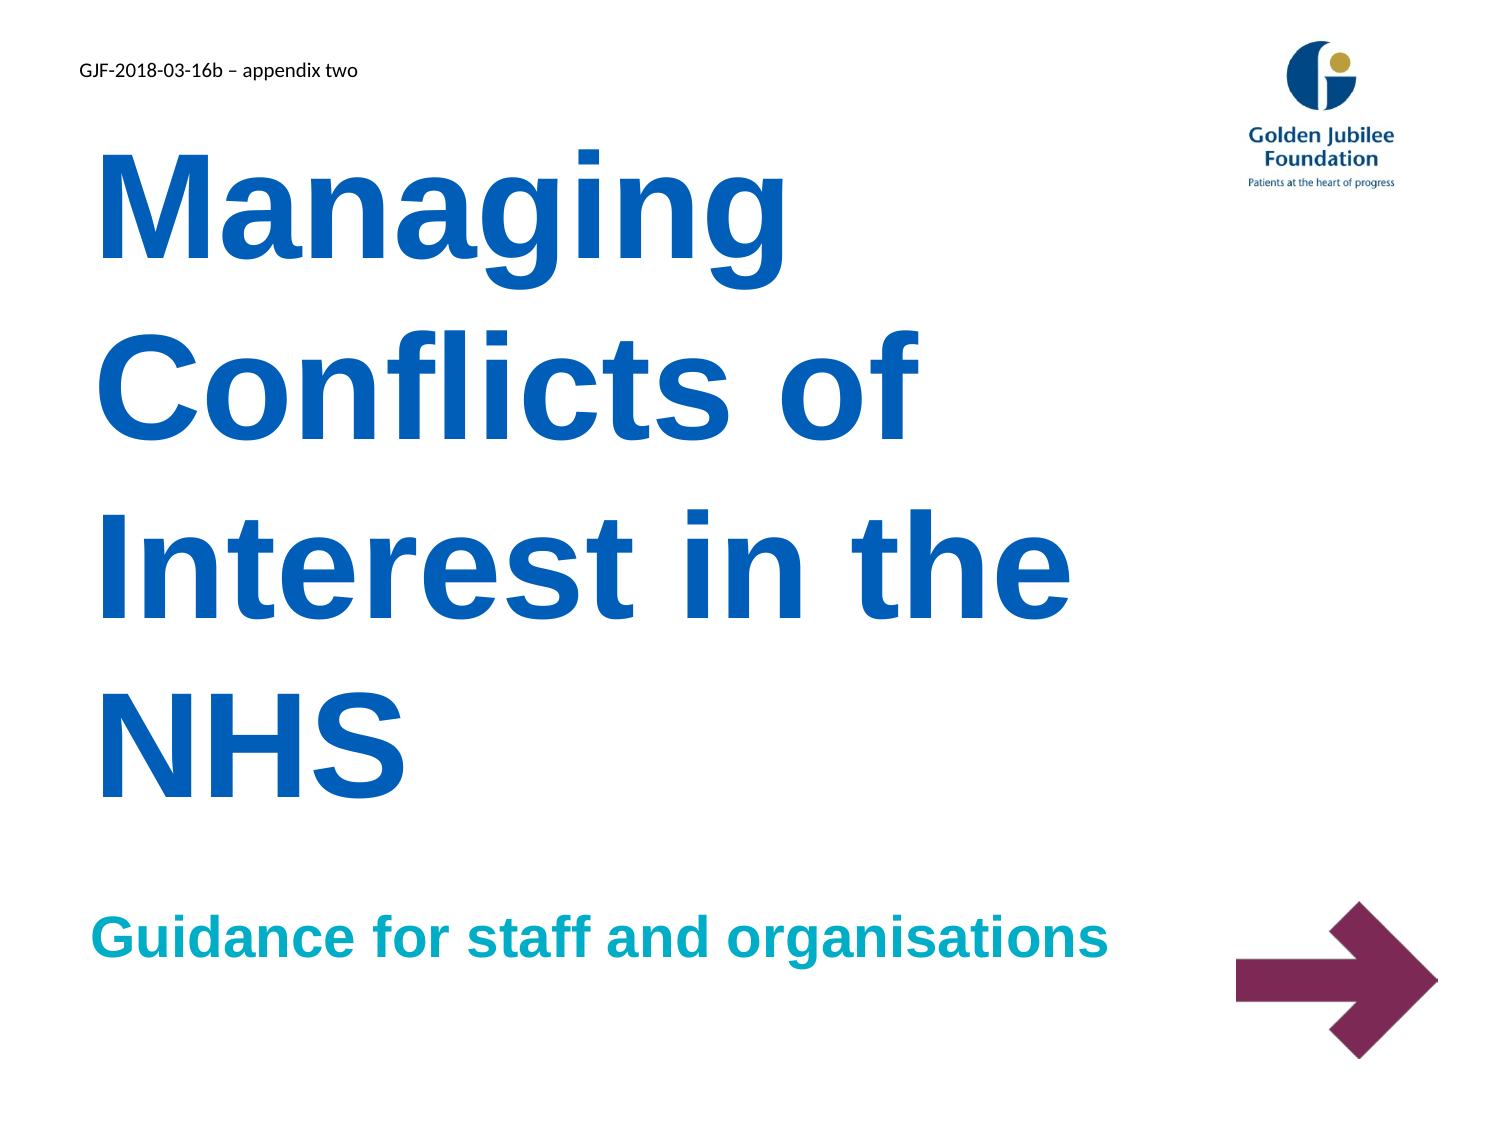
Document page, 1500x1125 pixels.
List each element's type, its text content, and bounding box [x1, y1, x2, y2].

picture [1236, 970, 1438, 1059]
text Guidance for staff and organisations [90, 903, 1452, 970]
text Managing [93, 137, 1452, 291]
picture [1207, 3, 1436, 137]
text Conflicts of Interest in the NHS [93, 298, 1104, 829]
